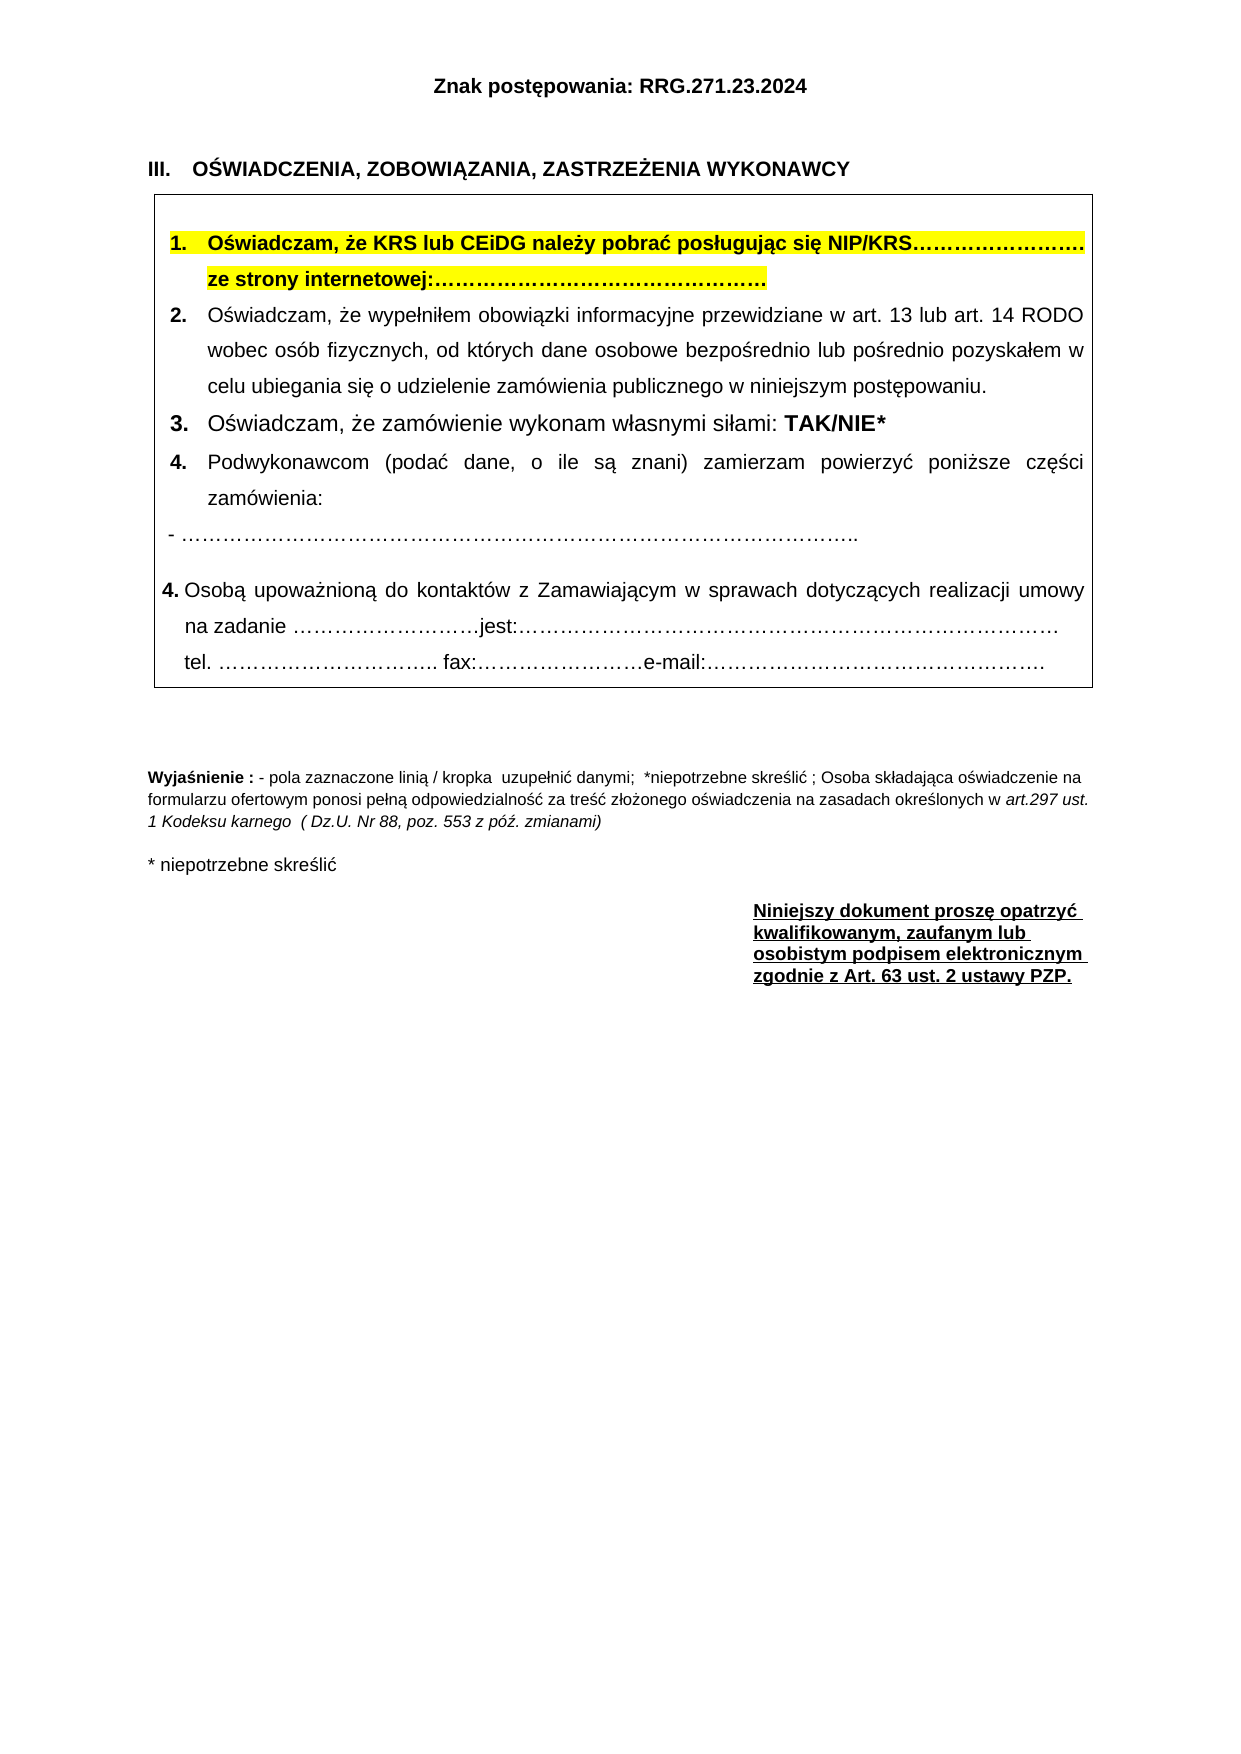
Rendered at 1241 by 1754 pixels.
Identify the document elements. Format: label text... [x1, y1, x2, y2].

text * niepotrzebne skreślić [148, 854, 1093, 876]
text Wyjaśnienie : - pola zaznaczone linią / kropka uzupełnić danymi; *niepotrzebne skreślić ; Osoba składająca oświadczenie na formularzu ofertowym ponosi pełną odpowiedzialność za treść złożonego oświadczenia na zasadach określonych w art.297 ust. 1 Kodeksu karnego ( Dz.U. Nr 88, poz. 553 z póź. zmianami) [148, 767, 1093, 831]
text Niniejszy dokument proszę opatrzyć kwalifikowanym, zaufanym lub osobistym podpisem elektronicznym zgodnie z Art. 63 ust. 2 ustawy PZP. [753, 900, 1093, 1014]
table_header Oświadczam, że KRS lub CEiDG należy pobrać posługując się NIP/KRS……………………. ze strony internetowej:………………………………………… Oświadczam, że wypełniłem obowiązki informacyjne przewidziane w art. 13 lub art. 14 RODO wobec osób fizycznych, od których dane osobowe bezpośrednio lub pośrednio pozyskałem w celu ubiegania się o udzielenie zamówienia publicznego w niniejszym postępowaniu. Oświadczam, że zamówienie wykonam własnymi siłami: TAK/NIE* Podwykonawcom (podać dane, o ile są znani) zamierzam powierzyć poniższe części zamówienia: - …………………………………………………………………………………….. Osobą upoważnioną do kontaktów z Zamawiającym w sprawach dotyczących realizacji umowy na zadanie ………………………jest:…………………………………………………………………… tel. ………………………….. fax:……………………e-mail:…………………………………………. [155, 195, 1092, 687]
list OŚWIADCZENIA, ZOBOWIĄZANIA, ZASTRZEŻENIA WYKONAWCY [148, 157, 1093, 181]
